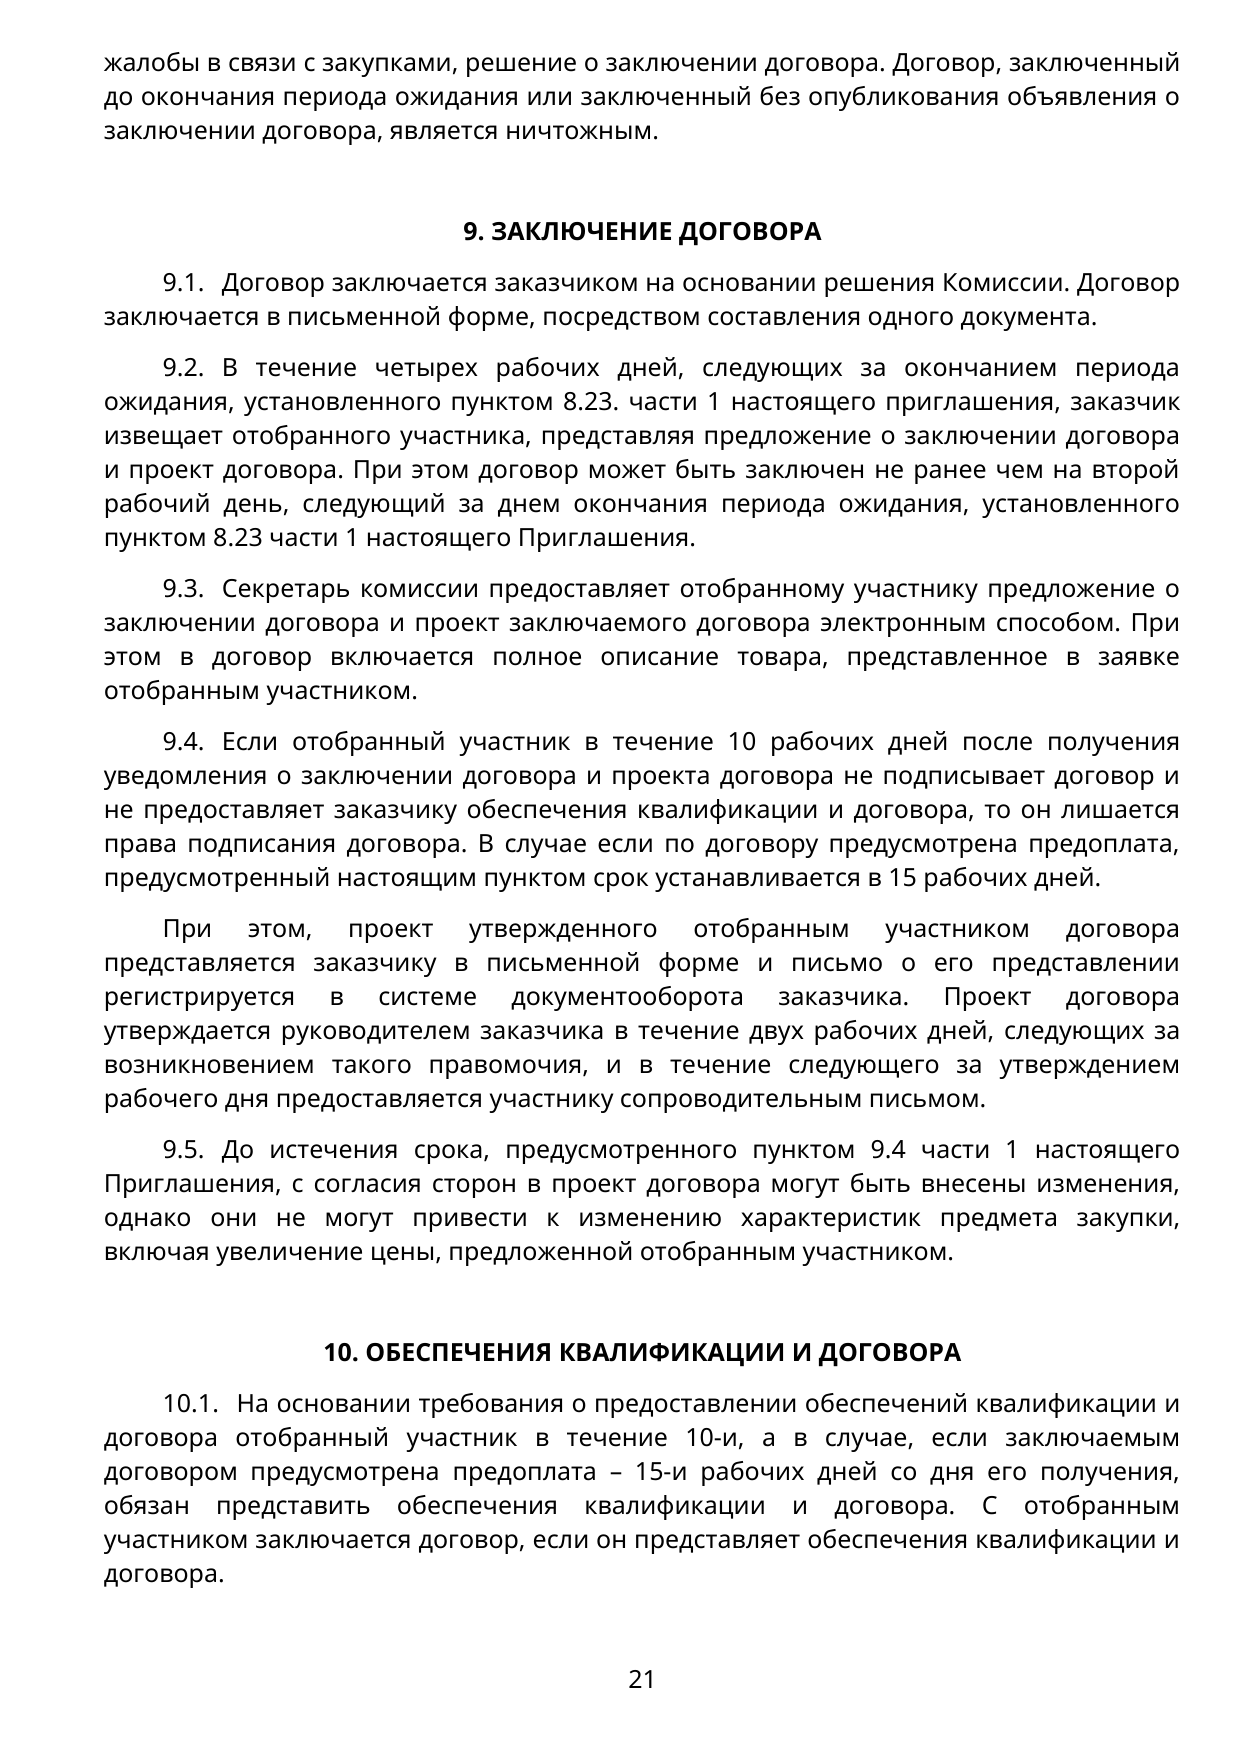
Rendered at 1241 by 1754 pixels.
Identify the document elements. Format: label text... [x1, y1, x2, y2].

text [103, 44, 1181, 147]
text 9.3. Секретарь комиссии предоставляет отобранному участнику предложение о заключении договора и проект заключаемого договора электронным способом. При этом в договор включается полное описание товара, представленное в заявке отобранным участником. [103, 571, 1181, 707]
text 10. ОБЕСПЕЧЕНИЯ КВАЛИФИКАЦИИ И ДОГОВОРА [103, 1335, 1181, 1369]
text 9. ЗАКЛЮЧЕНИЕ ДОГОВОРА [103, 214, 1181, 248]
text 9.1. Договор заключается заказчиком на основании решения Комиссии. Договор заключается в письменной форме, посредством составления одного документа. [103, 265, 1181, 333]
text 9.5. До истечения срока, предусмотренного пунктом 9.4 части 1 настоящего Приглашения, с согласия сторон в проект договора могут быть внесены изменения, однако они не могут привести к изменению характеристик предмета закупки, включая увеличение цены, предложенной отобранным участником. [103, 1131, 1181, 1268]
text 10.1. На основании требования о предоставлении обеспечений квалификации и договора отобранный участник в течение 10-и, а в случае, если заключаемым договором предусмотрена предоплата – 15-и рабочих дней со дня его получения, обязан представить обеспечения квалификации и договора. С отобранным участником заключается договор, если он представляет обеспечения квалификации и договора. [103, 1386, 1181, 1590]
text При этом, проект утвержденного отобранным участником договора представляется заказчику в письменной форме и письмо о его представлении регистрируется в системе документооборота заказчика. Проект договора утверждается руководителем заказчика в течение двух рабочих дней, следующих за возникновением такого правомочия, и в течение следующего за утверждением рабочего дня предоставляется участнику сопроводительным письмом. [103, 910, 1181, 1115]
text 9.2. В течение четырех рабочих дней, следующих за окончанием периода ожидания, установленного пунктом 8.23. части 1 настоящего приглашения, заказчик извещает отобранного участника, представляя предложение о заключении договора и проект договора. При этом договор может быть заключен не ранее чем на второй рабочий день, следующий за днем окончания периода ожидания, установленного пунктом 8.23 части 1 настоящего Приглашения. [103, 349, 1181, 554]
text 9.4. Если отобранный участник в течение 10 рабочих дней после получения уведомления о заключении договора и проекта договора не подписывает договор и не предоставляет заказчику обеспечения квалификации и договора, то он лишается права подписания договора. В случае если по договору предусмотрена предоплата, предусмотренный настоящим пунктом срок устанавливается в 15 рабочих дней. [103, 723, 1181, 894]
